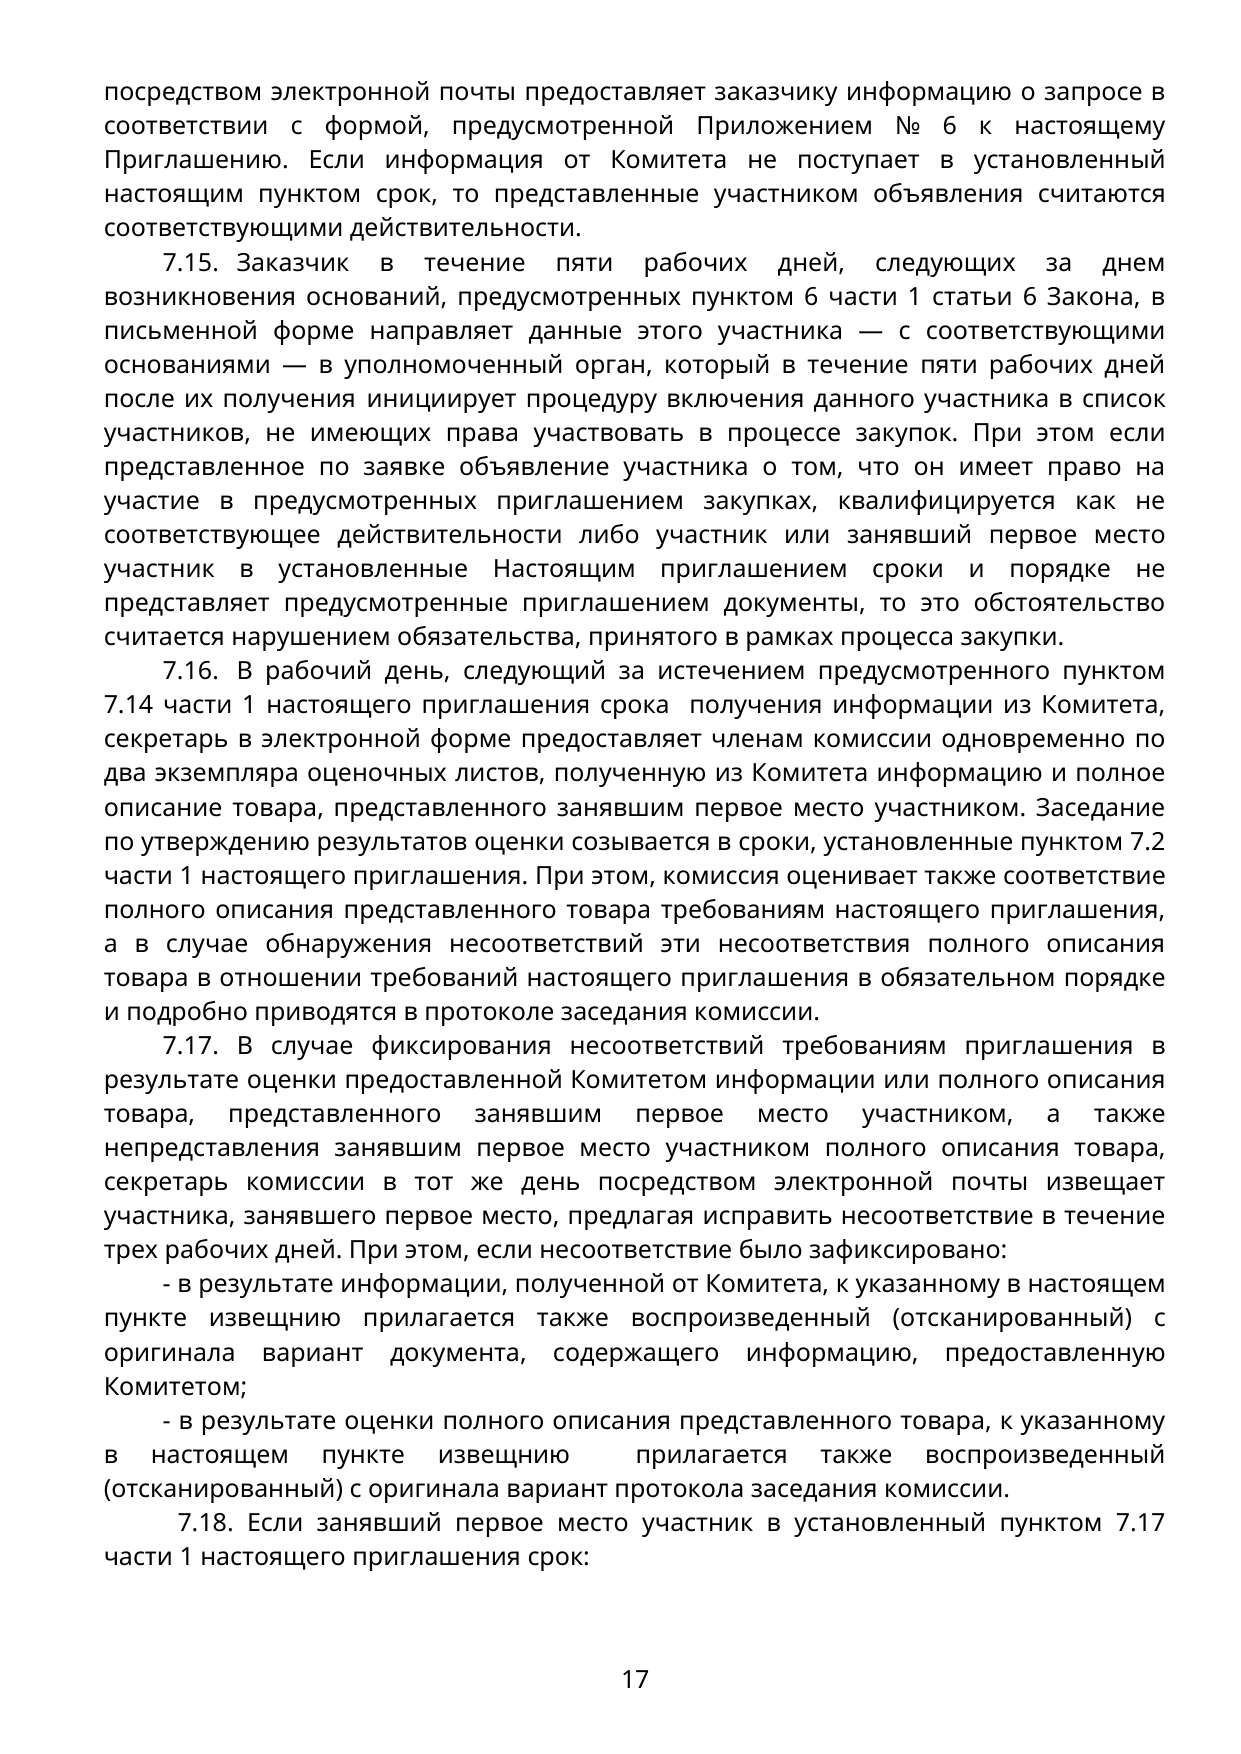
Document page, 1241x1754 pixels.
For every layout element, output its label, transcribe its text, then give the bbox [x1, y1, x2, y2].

text 7.18. Если занявший первое место участник в установленный пунктом 7.17 части 1 настоящего приглашения срок: [103, 1504, 1167, 1573]
text 7.16. В рабочий день, следующий за истечением предусмотренного пунктом 7.14 части 1 настоящего приглашения срока получения информации из Комитета, секретарь в электронной форме предоставляет членам комиссии одновременно по два экземпляра оценочных листов, полученную из Комитета информацию и полное описание товара, представленного занявшим первое место участником. Заседание по утверждению результатов оценки созывается в сроки, установленные пунктом 7.2 части 1 настоящего приглашения. При этом, комиссия оценивает также соответствие полного описания представленного товара требованиям настоящего приглашения, а в случае обнаружения несоответствий эти несоответствия полного описания товара в отношении требований настоящего приглашения в обязательном порядке и подробно приводятся в протоколе заседания комиссии. [103, 653, 1167, 1028]
text - в результате оценки полного описания представленного товара, к указанному в настоящем пункте извещнию прилагается также воспроизведенный (отсканированный) с оригинала вариант протокола заседания комиссии. [103, 1402, 1167, 1504]
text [103, 74, 1167, 244]
text 7.17. В случае фиксирования несоответствий требованиям приглашения в результате оценки предоставленной Комитетом информации или полного описания товара, представленного занявшим первое место участником, а также непредставления занявшим первое место участником полного описания товара, секретарь комиссии в тот же день посредством электронной почты извещает участника, занявшего первое место, предлагая исправить несоответствие в течение трех рабочих дней. При этом, если несоответствие было зафиксировано: [103, 1028, 1167, 1266]
text - в результате информации, полученной от Комитета, к указанному в настоящем пункте извещнию прилагается также воспроизведенный (отсканированный) с оригинала вариант документа, содержащего информацию, предоставленную Комитетом; [103, 1266, 1167, 1402]
text 7.15. Заказчик в течение пяти рабочих дней, следующих за днем возникновения оснований, предусмотренных пунктом 6 части 1 статьи 6 Закона, в письменной форме направляет данные этого участника — с соответствующими основаниями — в уполномоченный орган, который в течение пяти рабочих дней после их получения инициирует процедуру включения данного участника в список участников, не имеющих права участвовать в процессе закупок. При этом если представленное по заявке объявление участника о том, что он имеет право на участие в предусмотренных приглашением закупках, квалифицируется как не соответствующее действительности либо участник или занявший первое место участник в установленные Настоящим приглашением сроки и порядке не представляет предусмотренные приглашением документы, то это обстоятельство считается нарушением обязательства, принятого в рамках процесса закупки. [103, 244, 1167, 653]
